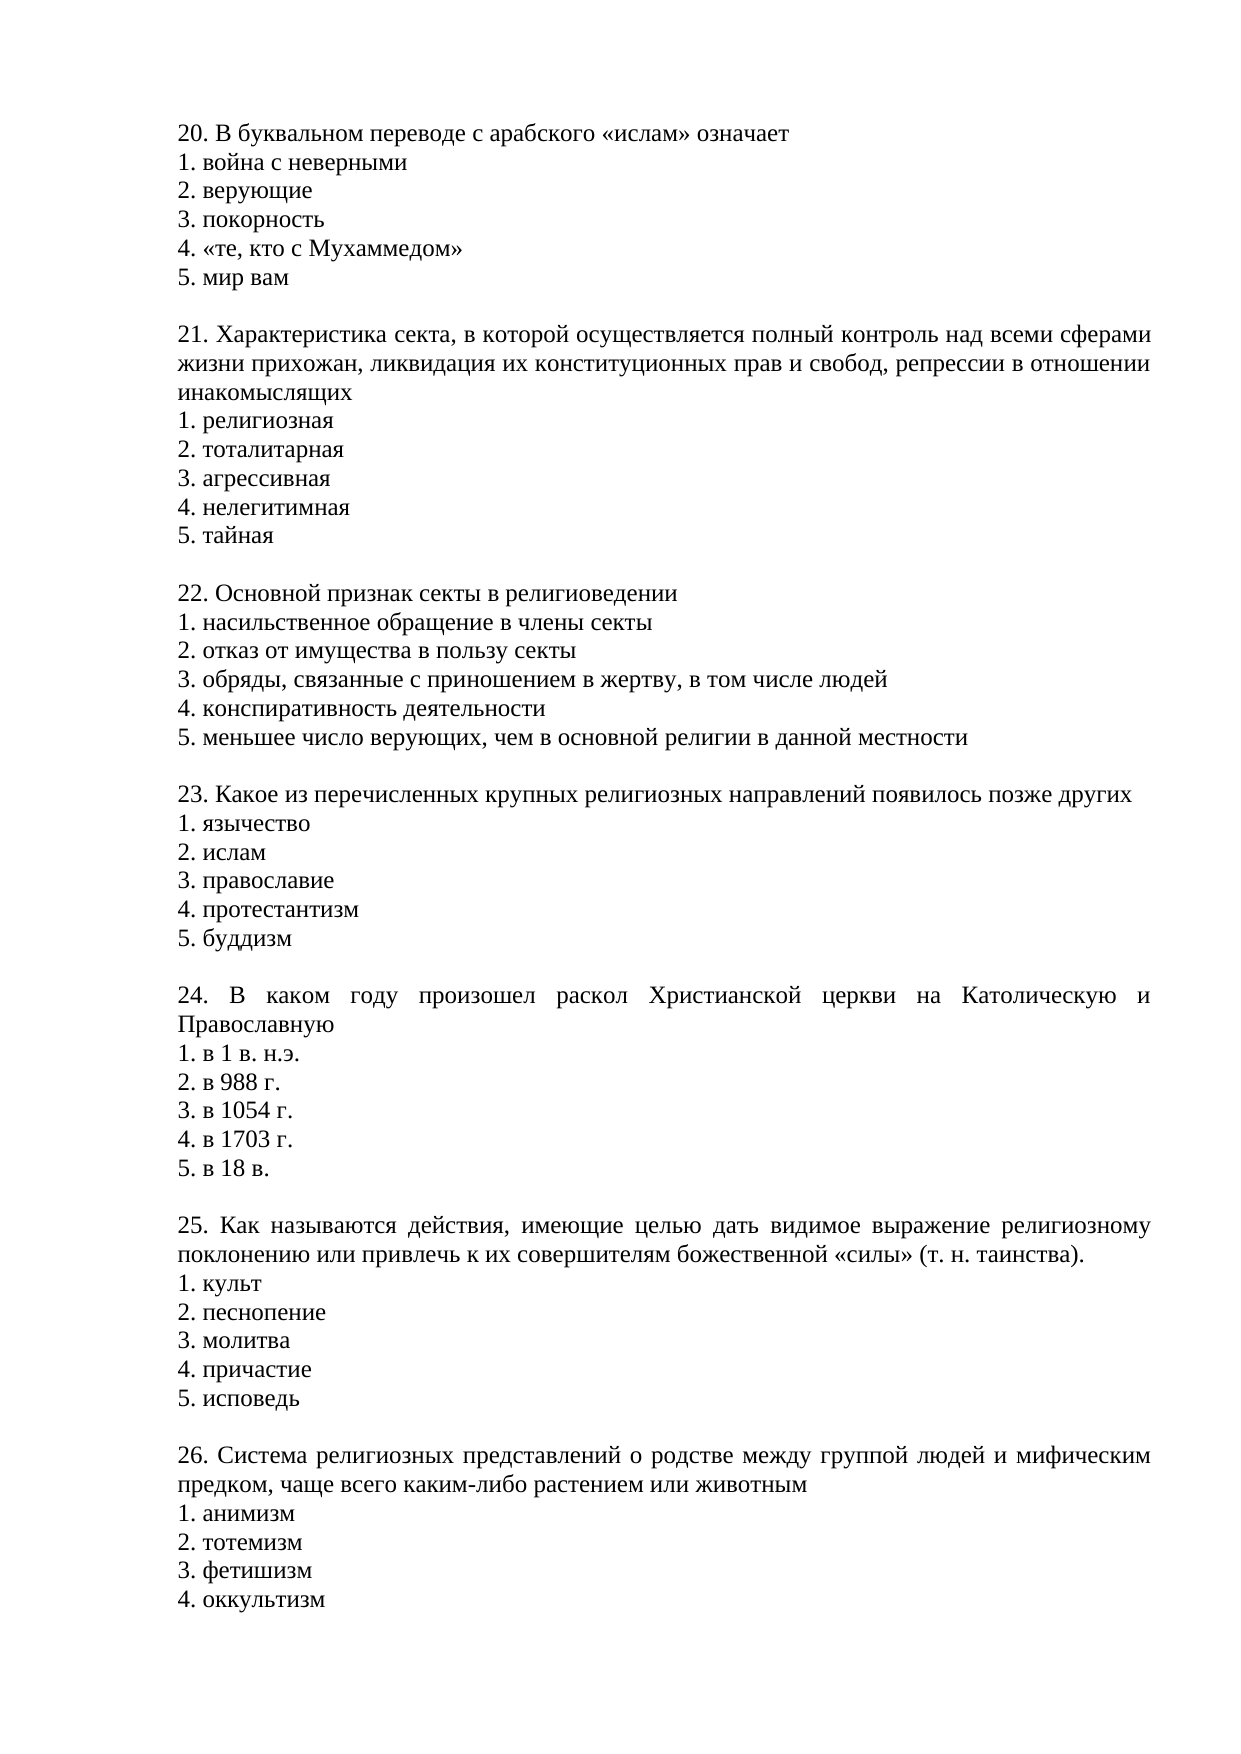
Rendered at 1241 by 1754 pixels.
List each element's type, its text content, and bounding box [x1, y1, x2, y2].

text 21. Характеристика секта, в которой осуществляется полный контроль над всеми сферами жизни прихожан, ликвидация их конституционных прав и свобод, репрессии в отношении инакомыслящих [177, 319, 1152, 406]
text 5. буддизм [177, 923, 1152, 952]
text 4. в 1703 г. [177, 1124, 1152, 1153]
text 5. мир вам [177, 262, 1152, 291]
text 5. в 18 в. [177, 1153, 1152, 1182]
text 5. меньшее число верующих, чем в основной религии в данной местности [177, 722, 1152, 751]
text 4. конспиративность деятельности [177, 693, 1152, 722]
text 1. в 1 в. н.э. [177, 1038, 1152, 1067]
text 2. отказ от имущества в пользу секты [177, 636, 1152, 664]
text 2. песнопение [177, 1297, 1152, 1326]
text 2. в 988 г. [177, 1067, 1152, 1096]
text 4. оккультизм [177, 1584, 1152, 1613]
text 2. верующие [177, 176, 1152, 204]
text 1. культ [177, 1268, 1152, 1297]
text 3. фетишизм [177, 1556, 1152, 1584]
text 26. Система религиозных представлений о родстве между группой людей и мифическим предком, чаще всего каким-либо растением или животным [177, 1441, 1152, 1498]
text 1. насильственное обращение в члены секты [177, 607, 1152, 636]
text 4. нелегитимная [177, 492, 1152, 521]
text 1. анимизм [177, 1498, 1152, 1527]
text 1. религиозная [177, 406, 1152, 434]
text 4. причастие [177, 1354, 1152, 1383]
text 3. покорность [177, 204, 1152, 233]
text 4. протестантизм [177, 894, 1152, 923]
text 25. Как называются действия, имеющие целью дать видимое выражение религиозному поклонению или привлечь к их совершителям божественной «силы» (т. н. таинства). [177, 1211, 1152, 1268]
text 5. тайная [177, 521, 1152, 549]
text 3. молитва [177, 1326, 1152, 1354]
text 22. Основной признак секты в религиоведении [177, 578, 1152, 607]
text 2. тотемизм [177, 1527, 1152, 1556]
text 23. Какое из перечисленных крупных религиозных направлений появилось позже других [177, 779, 1152, 808]
text 1. война с неверными [177, 147, 1152, 176]
text 3. агрессивная [177, 463, 1152, 492]
text 3. в 1054 г. [177, 1096, 1152, 1124]
text 2. ислам [177, 837, 1152, 866]
text 2. тоталитарная [177, 434, 1152, 463]
text 3. обряды, связанные с приношением в жертву, в том числе людей [177, 664, 1152, 693]
text 20. В буквальном переводе с арабского «ислам» означает [177, 118, 1152, 147]
text 4. «те, кто с Мухаммедом» [177, 233, 1152, 262]
text 3. православие [177, 866, 1152, 894]
text 5. исповедь [177, 1383, 1152, 1412]
text 1. язычество [177, 808, 1152, 837]
text 24. В каком году произошел раскол Христианской церкви на Католическую и Православную [177, 981, 1152, 1038]
